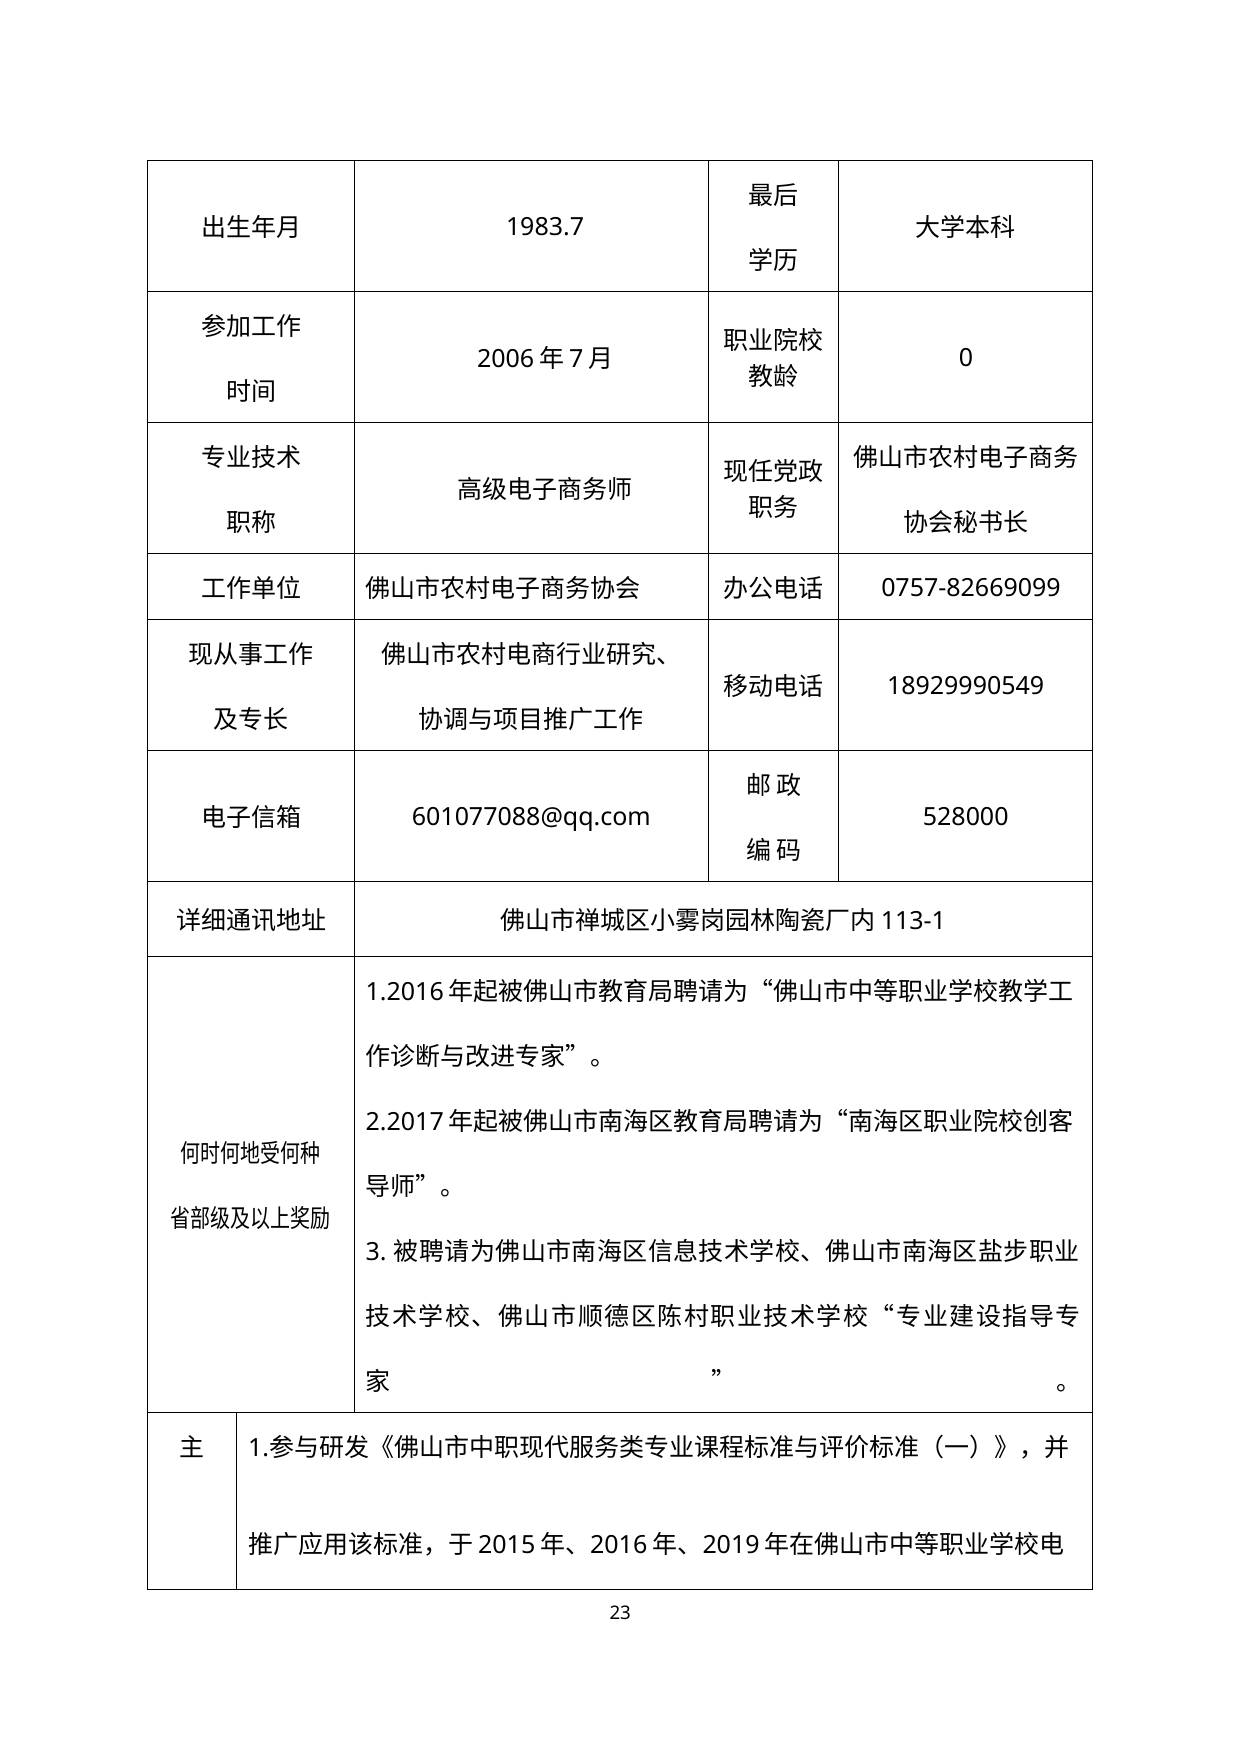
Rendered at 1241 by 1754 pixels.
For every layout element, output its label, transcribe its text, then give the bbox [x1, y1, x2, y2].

table_cell 1.2016年起被佛山市教育局聘请为“佛山市中等职业学校教学工作诊断与改进专家”。 2.2017年起被佛山市南海区教育局聘请为“南海区职业院校创客导师”。 3. 被聘请为佛山市南海区信息技术学校、佛山市南海区盐步职业技术学校、佛山市顺德区陈村职业技术学校“专业建设指导专家”。 [355, 957, 1092, 1412]
table_cell 移动电话 [709, 620, 838, 750]
table_cell 专业技术 职称 [148, 423, 354, 553]
table_cell 邮 政 编 码 [709, 751, 838, 881]
table_cell 601077088@qq.com [355, 751, 708, 881]
table_cell 佛山市农村电子商务协会 [355, 554, 708, 619]
table_cell 最后 学历 [709, 161, 838, 291]
table_cell 18929990549 [839, 620, 1092, 750]
table_cell 主 要 贡 献 [148, 1413, 236, 1589]
table_cell 佛山市农村电商行业研究、 协调与项目推广工作 [355, 620, 708, 750]
table_cell 1983.7 [355, 161, 708, 291]
table_cell 0757-82669099 [839, 554, 1092, 619]
table_cell 参加工作 时间 [148, 292, 354, 422]
table_cell 工作单位 [148, 554, 354, 619]
table_cell 528000 [839, 751, 1092, 881]
table_cell 现任党政 职务 [709, 423, 838, 553]
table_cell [237, 1413, 1092, 1589]
table_cell 现从事工作 及专长 [148, 620, 354, 750]
table_cell 2006年7月 [355, 292, 708, 422]
table_cell 佛山市农村电子商务协会秘书长 [839, 423, 1092, 553]
table_cell 职业院校 教龄 [709, 292, 838, 422]
table_cell 详细通讯地址 [148, 882, 354, 956]
table_cell 电子信箱 [148, 751, 354, 881]
table_cell 高级电子商务师 [355, 423, 708, 553]
table_cell 佛山市禅城区小雾岗园林陶瓷厂内113-1 [355, 882, 1092, 956]
table_cell 0 [839, 292, 1092, 422]
table_cell 出生年月 [148, 161, 354, 291]
table_cell 办公电话 [709, 554, 838, 619]
table_cell 何时何地受何种 省部级及以上奖励 [148, 957, 354, 1412]
table_cell 大学本科 [839, 161, 1092, 291]
